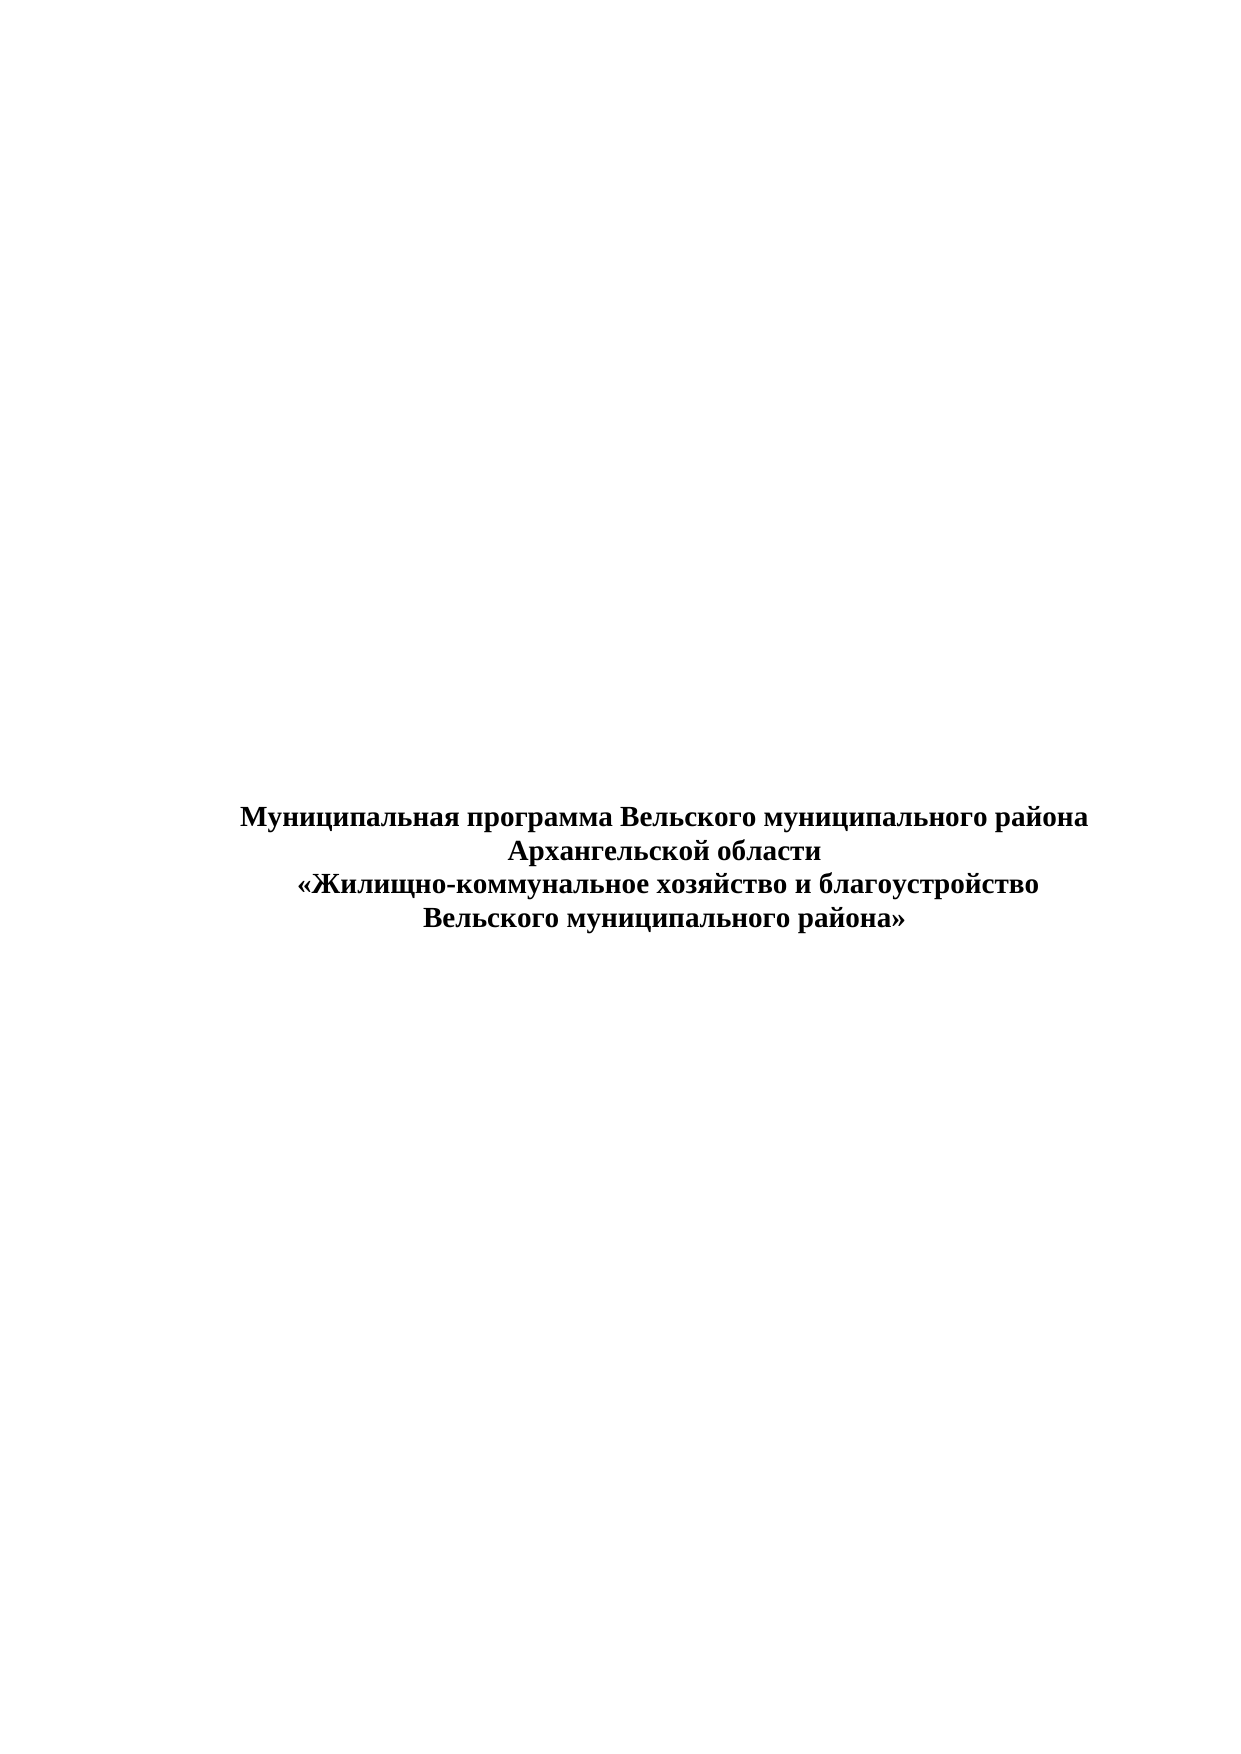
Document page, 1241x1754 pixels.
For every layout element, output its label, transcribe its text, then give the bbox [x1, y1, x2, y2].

text «Жилищно-коммунальное хозяйство и благоустройство [177, 866, 1152, 900]
text Муниципальная программа Вельского муниципального района Архангельской области [177, 799, 1152, 866]
text Вельского муниципального района» [177, 900, 1152, 933]
